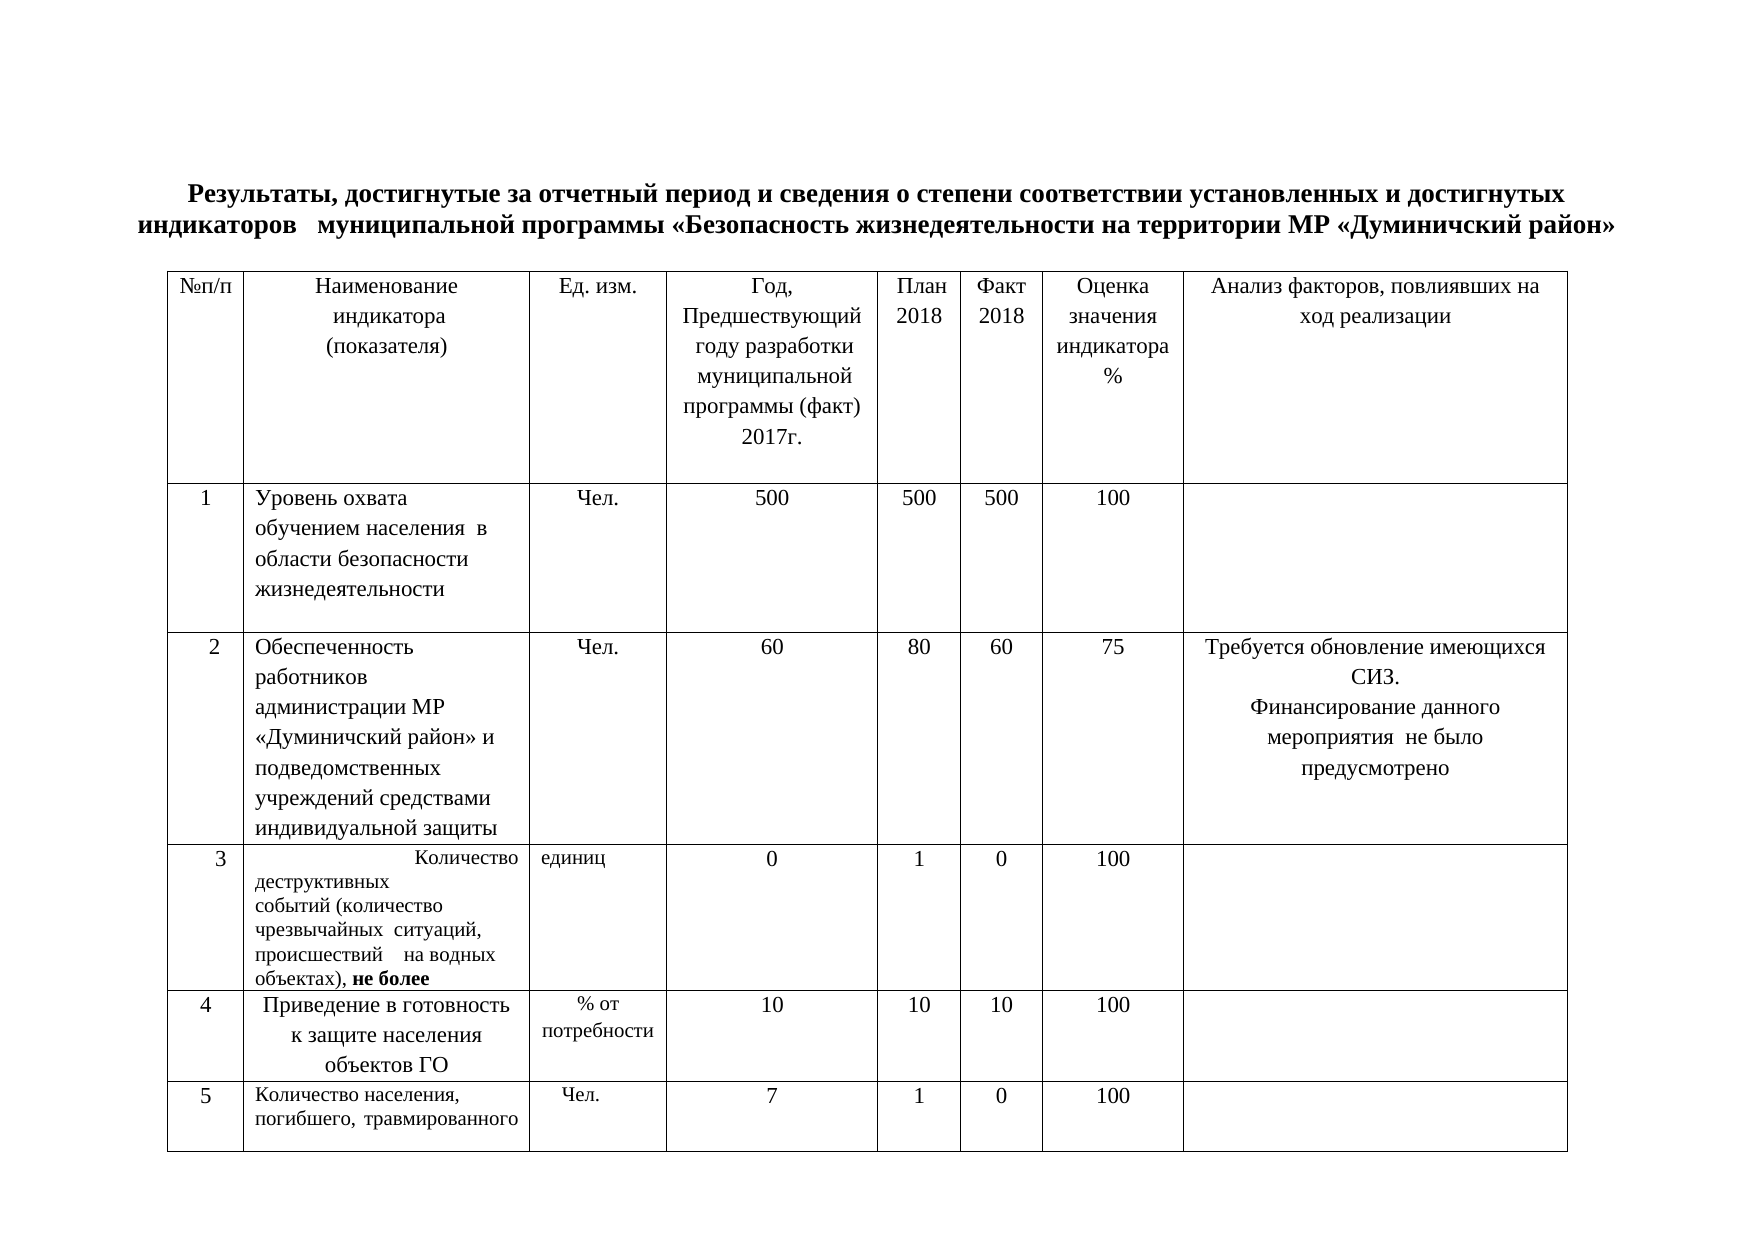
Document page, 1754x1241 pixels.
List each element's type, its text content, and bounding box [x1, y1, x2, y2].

table_cell 0 [961, 845, 1042, 989]
table_header Год, Предшествующий году разработки муниципальной программы (факт) 2017г. [667, 272, 877, 483]
table_cell 0 [667, 845, 877, 989]
table_cell 500 [667, 484, 877, 632]
table_cell 100 [1043, 991, 1183, 1081]
table_header Факт 2018 [961, 272, 1042, 483]
table_header Наименование индикатора (показателя) [244, 272, 529, 483]
table_cell 100 [1043, 484, 1183, 632]
table_cell 500 [961, 484, 1042, 632]
text Результаты, достигнутые за отчетный период и сведения о степени соответствии установленных и достигнутых индикаторов муниципальной программы «Безопасность жизнедеятельности на территории МР «Думиничский район» [118, 177, 1636, 239]
table_cell [1184, 845, 1567, 989]
table_cell 7 [667, 1082, 877, 1151]
table_cell 75 [1043, 633, 1183, 844]
table_cell Обеспеченность работников администрации МР «Думиничский район» и подведомственных учреждений средствами индивидуальной защиты [244, 633, 529, 844]
table_cell 2 [168, 633, 243, 844]
table_cell Чел. [530, 633, 666, 844]
table_header Ед. изм. [530, 272, 666, 483]
table_cell % от потребности [530, 991, 666, 1081]
table_cell 10 [961, 991, 1042, 1081]
table_header №п/п [168, 272, 243, 483]
table_cell Чел. [530, 1082, 666, 1151]
table_cell [1184, 484, 1567, 632]
table_cell 3 [168, 845, 243, 989]
table_cell 10 [878, 991, 960, 1081]
table_cell 4 [168, 991, 243, 1081]
table_cell 100 [1043, 1082, 1183, 1151]
table_cell Уровень охвата обучением населения в области безопасности жизнедеятельности [244, 484, 529, 632]
table_header План 2018 [878, 272, 960, 483]
table_cell единиц [530, 845, 666, 989]
table_header Оценка значения индикатора % [1043, 272, 1183, 483]
table_cell 5 [168, 1082, 243, 1151]
table_cell Количество деструктивных событий (количество чрезвычайных ситуаций, происшествий на водных объектах), не более [244, 845, 529, 989]
table_cell Приведение в готовность к защите населения объектов ГО [244, 991, 529, 1081]
table_cell Чел. [530, 484, 666, 632]
table_cell 500 [878, 484, 960, 632]
table_header Анализ факторов, повлиявших на ход реализации [1184, 272, 1567, 483]
table_cell 1 [878, 1082, 960, 1151]
table_cell 100 [1043, 845, 1183, 989]
table_cell 80 [878, 633, 960, 844]
table_cell 1 [168, 484, 243, 632]
table_cell 1 [878, 845, 960, 989]
table_cell 0 [961, 1082, 1042, 1151]
table_cell 10 [667, 991, 877, 1081]
table_cell Требуется обновление имеющихся СИЗ. Финансирование данного мероприятия не было предусмотрено [1184, 633, 1567, 844]
table_cell [1184, 991, 1567, 1081]
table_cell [244, 1082, 529, 1151]
table_cell [1184, 1082, 1567, 1151]
table_cell 60 [961, 633, 1042, 844]
table_cell 60 [667, 633, 877, 844]
